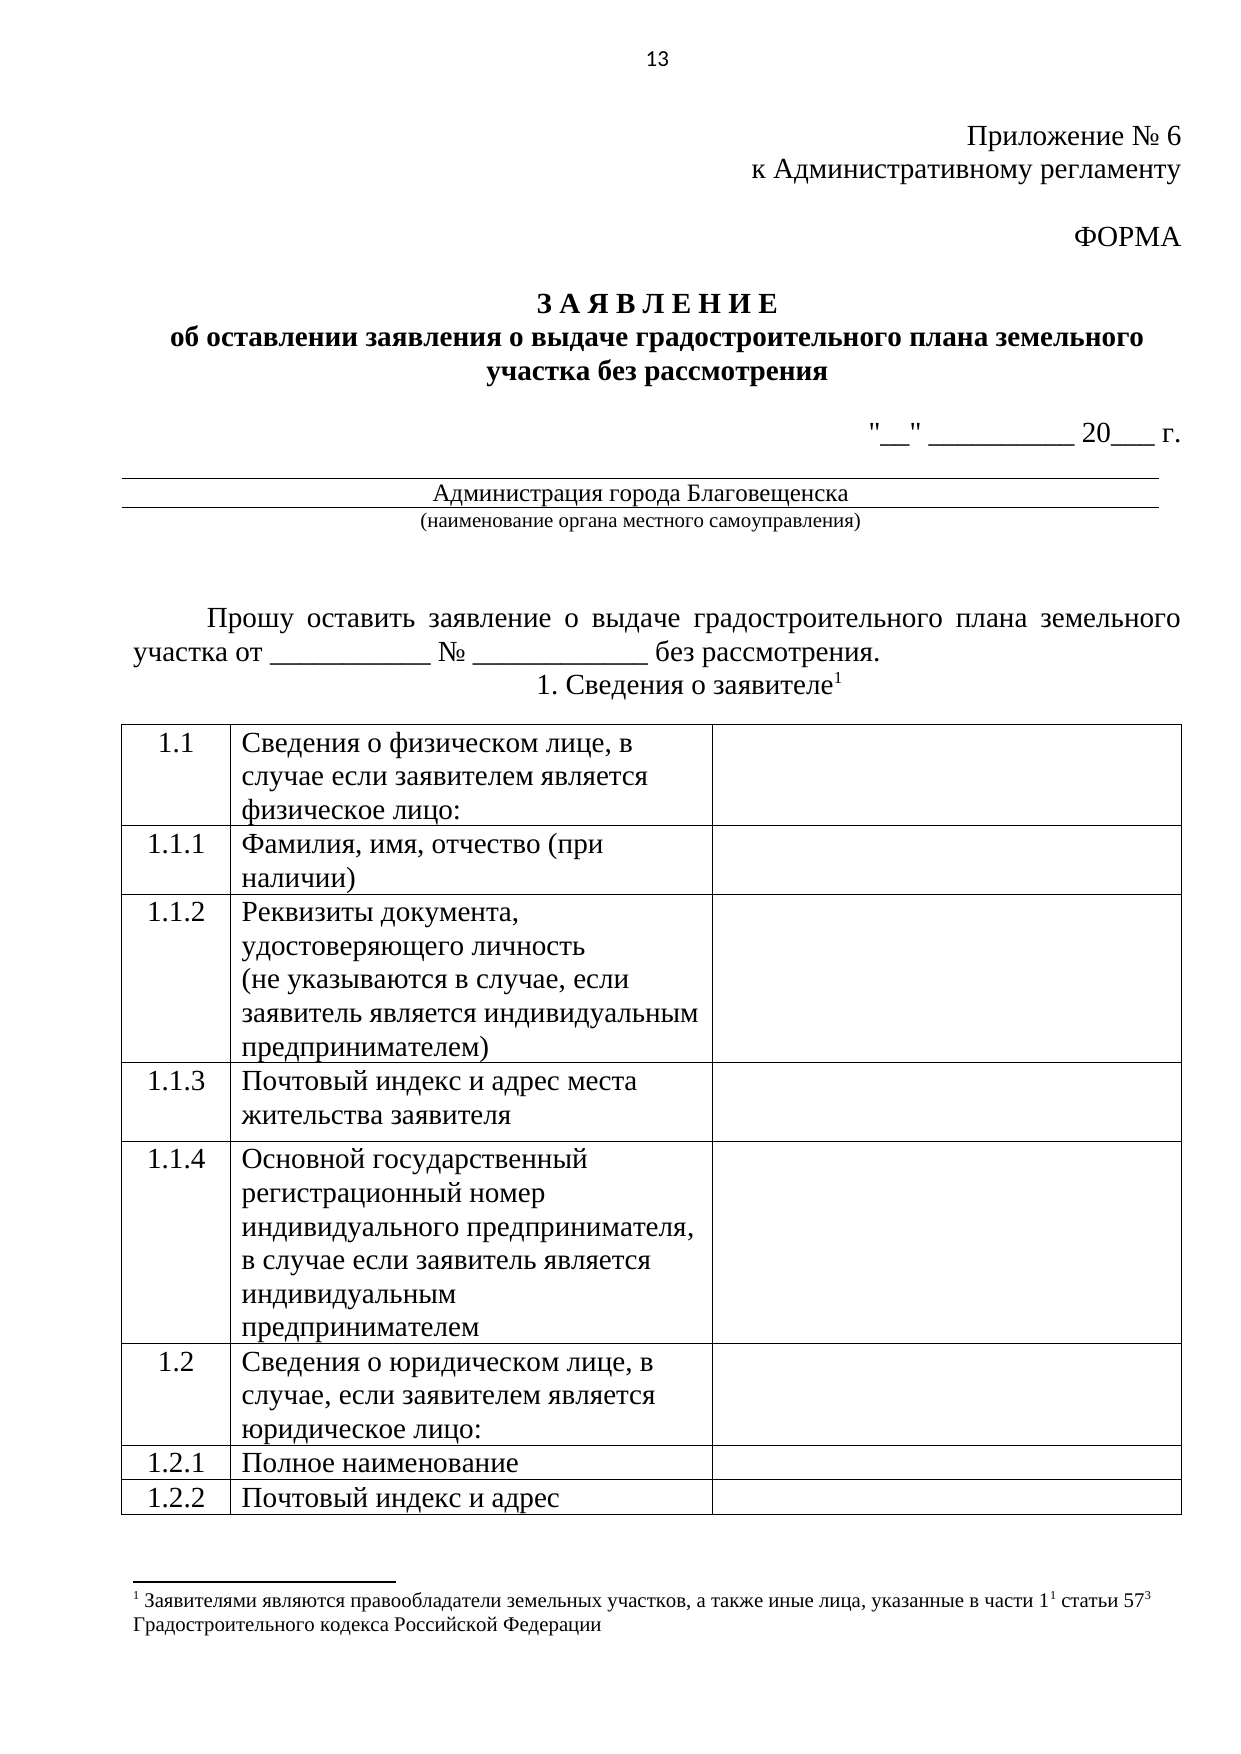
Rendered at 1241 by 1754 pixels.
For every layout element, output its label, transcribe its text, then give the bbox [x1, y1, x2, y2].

table_cell [713, 895, 1181, 1062]
table_cell [713, 1063, 1181, 1141]
text об оставлении заявления о выдаче градостроительного плана земельного участка без рассмотрения [133, 319, 1181, 386]
table_cell Фамилия, имя, отчество (при наличии) [231, 826, 712, 893]
table_cell [713, 725, 1181, 825]
table_cell [713, 1446, 1181, 1479]
table_cell Основной государственный регистрационный номер индивидуального предпринимателя, в случае если заявитель является индивидуальным предпринимателем [231, 1142, 712, 1343]
table_header Администрация города Благовещенска [122, 479, 1159, 507]
table_cell [713, 826, 1181, 893]
text к Административному регламенту [546, 152, 1181, 185]
table_cell [713, 1344, 1181, 1444]
table_cell 1.1 [122, 725, 230, 825]
table_cell Сведения о юридическом лице, в случае, если заявителем является юридическое лицо: [231, 1344, 712, 1444]
table_cell 1.2.1 [122, 1446, 230, 1479]
text ФОРМА [133, 219, 1181, 252]
table_cell Реквизиты документа, удостоверяющего личность (не указываются в случае, если заявитель является индивидуальным предпринимателем) [231, 895, 712, 1062]
table_cell (наименование органа местного самоуправления) [122, 508, 1159, 572]
text "__" __________ 20___ г. [133, 415, 1181, 449]
text З А Я В Л Е Н И Е [133, 286, 1181, 319]
table_cell [713, 1142, 1181, 1343]
table_header 1. Сведения о заявителе [122, 668, 1181, 724]
table_cell 1.1.1 [122, 826, 230, 893]
text Приложение № 6 [133, 118, 1181, 152]
table_cell 1.1.3 [122, 1063, 230, 1141]
table_cell 1.2 [122, 1344, 230, 1444]
table_cell Почтовый индекс и адрес места жительства заявителя [231, 1063, 712, 1141]
table_cell 1.2.2 [122, 1480, 230, 1514]
table_cell [713, 1480, 1181, 1514]
table_cell Сведения о физическом лице, в случае если заявителем является физическое лицо: [231, 725, 712, 825]
text Прошу оставить заявление о выдаче градостроительного плана земельного участка от ___________ № ____________ без рассмотрения. [133, 600, 1181, 667]
table_cell 1.1.4 [122, 1142, 230, 1343]
table_cell Почтовый индекс и адрес [231, 1480, 712, 1514]
table_cell Полное наименование [231, 1446, 712, 1479]
table_cell 1.1.2 [122, 895, 230, 1062]
